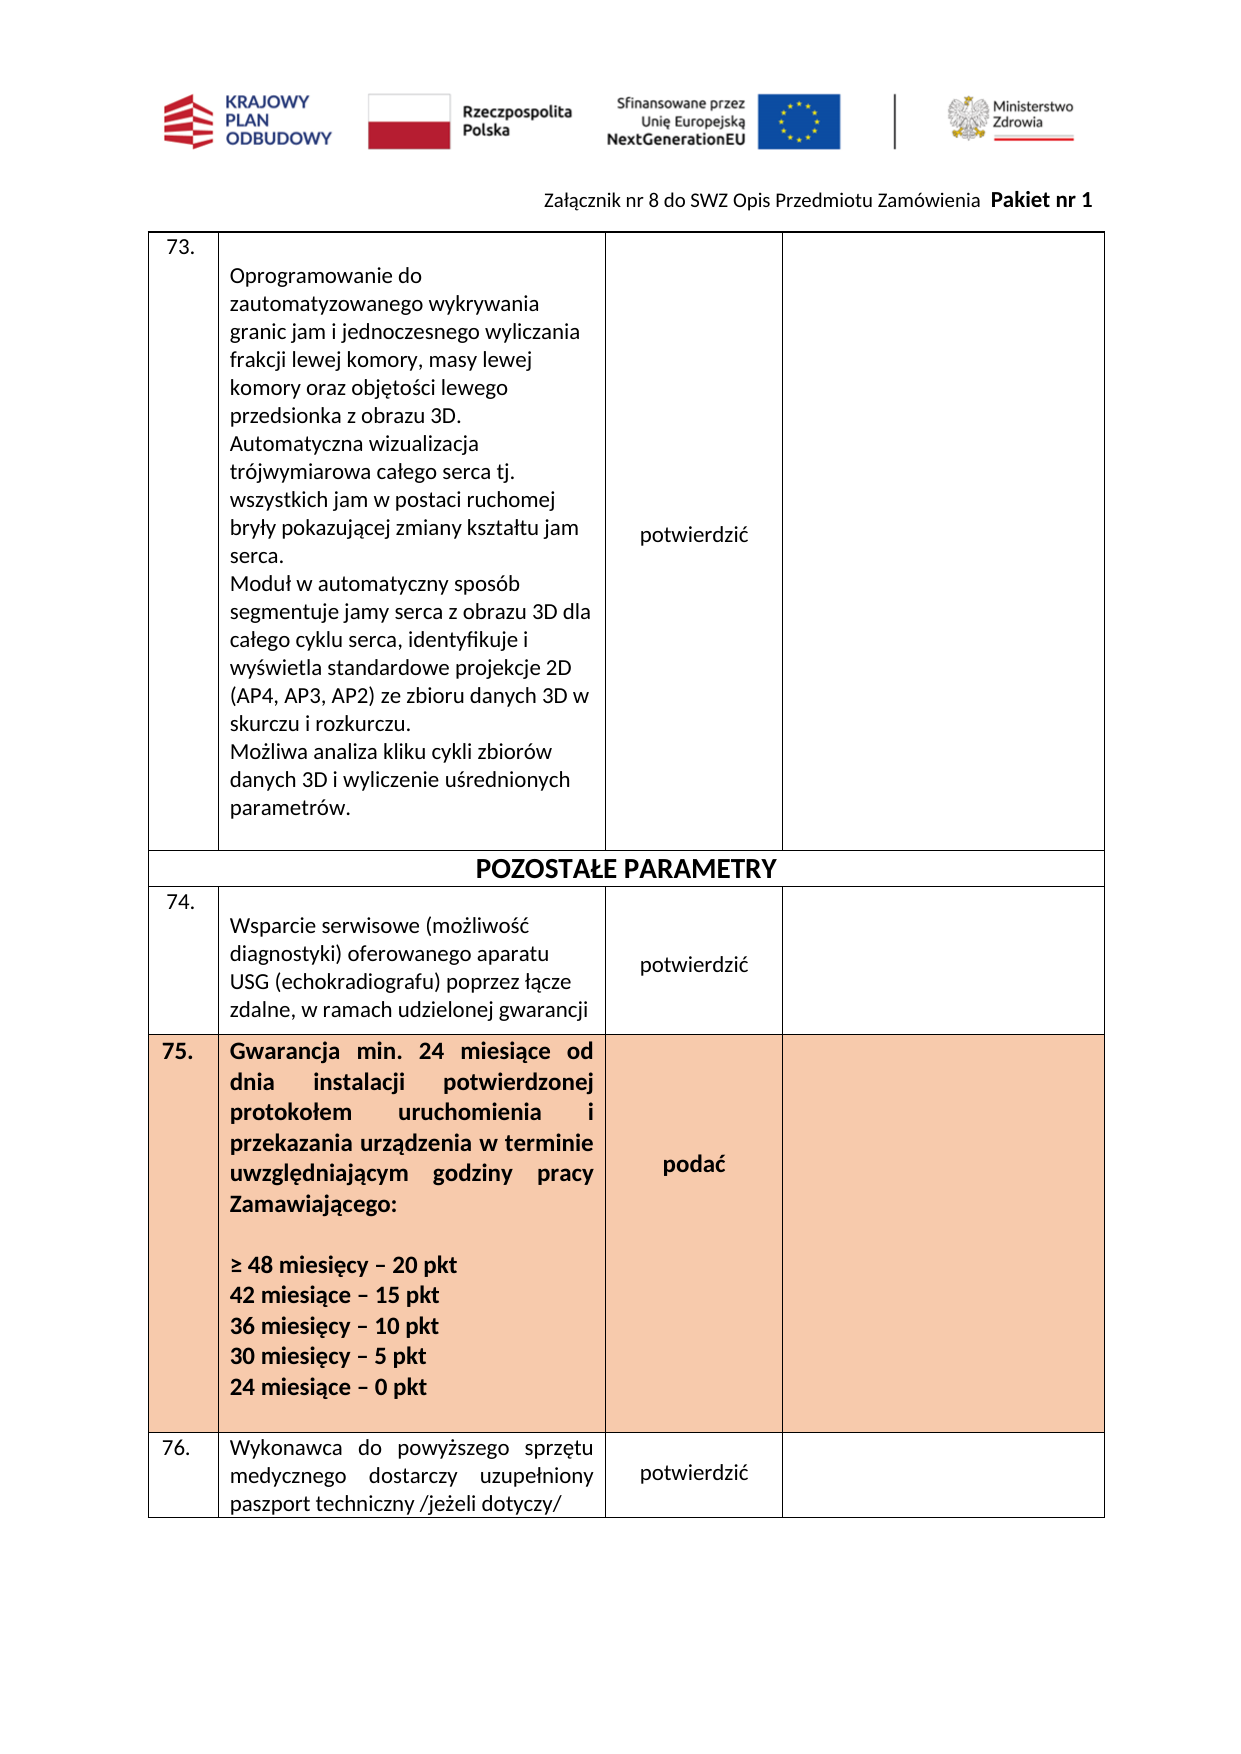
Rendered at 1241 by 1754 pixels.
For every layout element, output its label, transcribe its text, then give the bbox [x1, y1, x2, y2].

table_cell Wsparcie serwisowe (możliwość diagnostyki) oferowanego aparatu USG (echokradiografu) poprzez łącze zdalne, w ramach udzielonej gwarancji [219, 887, 605, 1034]
table_cell [783, 1433, 1104, 1517]
table_cell [149, 1433, 218, 1517]
table_cell potwierdzić [606, 233, 782, 849]
table_cell [783, 1035, 1104, 1432]
table_cell POZOSTAŁE PARAMETRY [149, 851, 1104, 886]
table_cell potwierdzić [606, 887, 782, 1034]
picture [147, 71, 1093, 166]
table_cell [783, 887, 1104, 1034]
table_cell podać [606, 1035, 782, 1432]
table_cell [149, 233, 218, 849]
table_cell Oprogramowanie do zautomatyzowanego wykrywania granic jam i jednoczesnego wyliczania frakcji lewej komory, masy lewej komory oraz objętości lewego przedsionka z obrazu 3D. Automatyczna wizualizacja trójwymiarowa całego serca tj. wszystkich jam w postaci ruchomej bryły pokazującej zmiany kształtu jam serca. Moduł w automatyczny sposób segmentuje jamy serca z obrazu 3D dla całego cyklu serca, identyfikuje i wyświetla standardowe projekcje 2D (AP4, AP3, AP2) ze zbioru danych 3D w skurczu i rozkurczu. Możliwa analiza kliku cykli zbiorów danych 3D i wyliczenie uśrednionych parametrów. [219, 233, 605, 849]
table_cell [149, 1035, 218, 1432]
table_cell Gwarancja min. 24 miesiące od dnia instalacji potwierdzonej protokołem uruchomienia i przekazania urządzenia w terminie uwzględniającym godziny pracy Zamawiającego: ≥ 48 miesięcy – 20 pkt 42 miesiące – 15 pkt 36 miesięcy – 10 pkt 30 miesięcy – 5 pkt 24 miesiące – 0 pkt [219, 1035, 605, 1432]
table_cell [783, 233, 1104, 849]
table_cell potwierdzić [606, 1433, 782, 1517]
table_cell Wykonawca do powyższego sprzętu medycznego dostarczy uzupełniony paszport techniczny /jeżeli dotyczy/ [219, 1433, 605, 1517]
table_cell [149, 887, 218, 1034]
